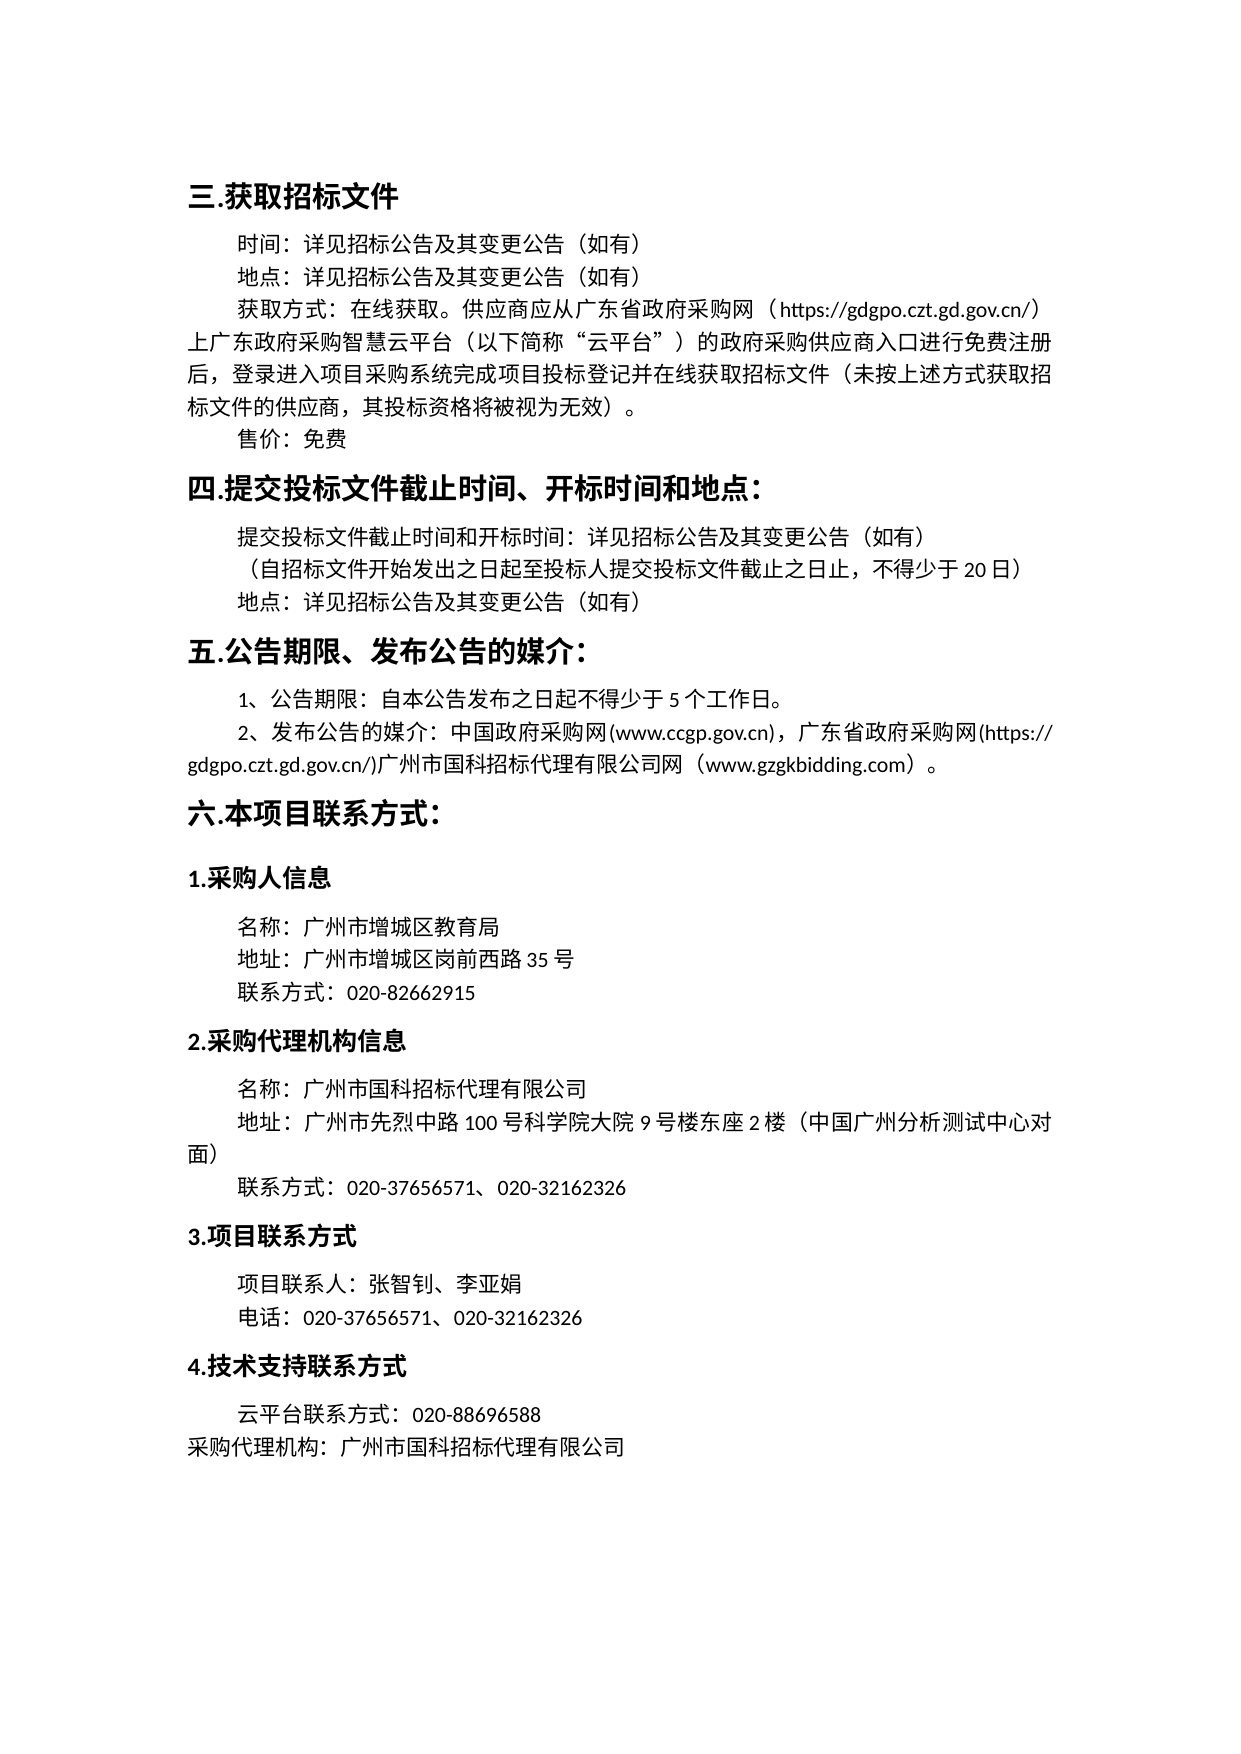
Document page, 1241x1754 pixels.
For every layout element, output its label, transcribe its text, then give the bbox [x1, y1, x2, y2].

text 采购代理机构：广州市国科招标代理有限公司 [187, 1429, 1053, 1462]
text 电话：020-37656571、020-32162326 [187, 1299, 1053, 1332]
text 2、发布公告的媒介：中国政府采购网(www.ccgp.gov.cn)，广东省政府采购网(https://gdgpo.czt.gd.gov.cn/)广州市国科招标代理有限公司网（www.gzgkbidding.com）。 [187, 714, 1053, 779]
text 2.采购代理机构信息 [187, 1007, 1053, 1072]
text 1.采购人信息 [187, 844, 1053, 909]
text 联系方式：020-82662915 [187, 974, 1053, 1007]
text 1、公告期限：自本公告发布之日起不得少于5个工作日。 [187, 682, 1053, 714]
text 地址：广州市增城区岗前西路35号 [187, 942, 1053, 974]
text 4.技术支持联系方式 [187, 1332, 1053, 1397]
text 地点：详见招标公告及其变更公告（如有） [187, 259, 1053, 292]
text 三.获取招标文件 [187, 162, 1053, 227]
text （自招标文件开始发出之日起至投标人提交投标文件截止之日止，不得少于20日） [187, 552, 1053, 584]
text 六.本项目联系方式： [187, 779, 1053, 844]
text 地址：广州市先烈中路100号科学院大院9号楼东座2楼（中国广州分析测试中心对面） [187, 1104, 1053, 1169]
text 四.提交投标文件截止时间、开标时间和地点： [187, 454, 1053, 519]
text 五.公告期限、发布公告的媒介： [187, 617, 1053, 682]
text 地点：详见招标公告及其变更公告（如有） [187, 584, 1053, 617]
text 名称：广州市国科招标代理有限公司 [187, 1072, 1053, 1104]
text 提交投标文件截止时间和开标时间：详见招标公告及其变更公告（如有） [187, 519, 1053, 552]
text 联系方式：020-37656571、020-32162326 [187, 1169, 1053, 1202]
text 售价：免费 [187, 422, 1053, 454]
text 获取方式：在线获取。供应商应从广东省政府采购网（https://gdgpo.czt.gd.gov.cn/）上广东政府采购智慧云平台（以下简称“云平台”）的政府采购供应商入口进行免费注册后，登录进入项目采购系统完成项目投标登记并在线获取招标文件（未按上述方式获取招标文件的供应商，其投标资格将被视为无效）。 [187, 292, 1053, 422]
text 名称：广州市增城区教育局 [187, 909, 1053, 942]
text 云平台联系方式：020-88696588 [187, 1397, 1053, 1429]
text 3.项目联系方式 [187, 1202, 1053, 1267]
text 时间：详见招标公告及其变更公告（如有） [187, 227, 1053, 259]
text 项目联系人：张智钊、李亚娟 [187, 1267, 1053, 1299]
